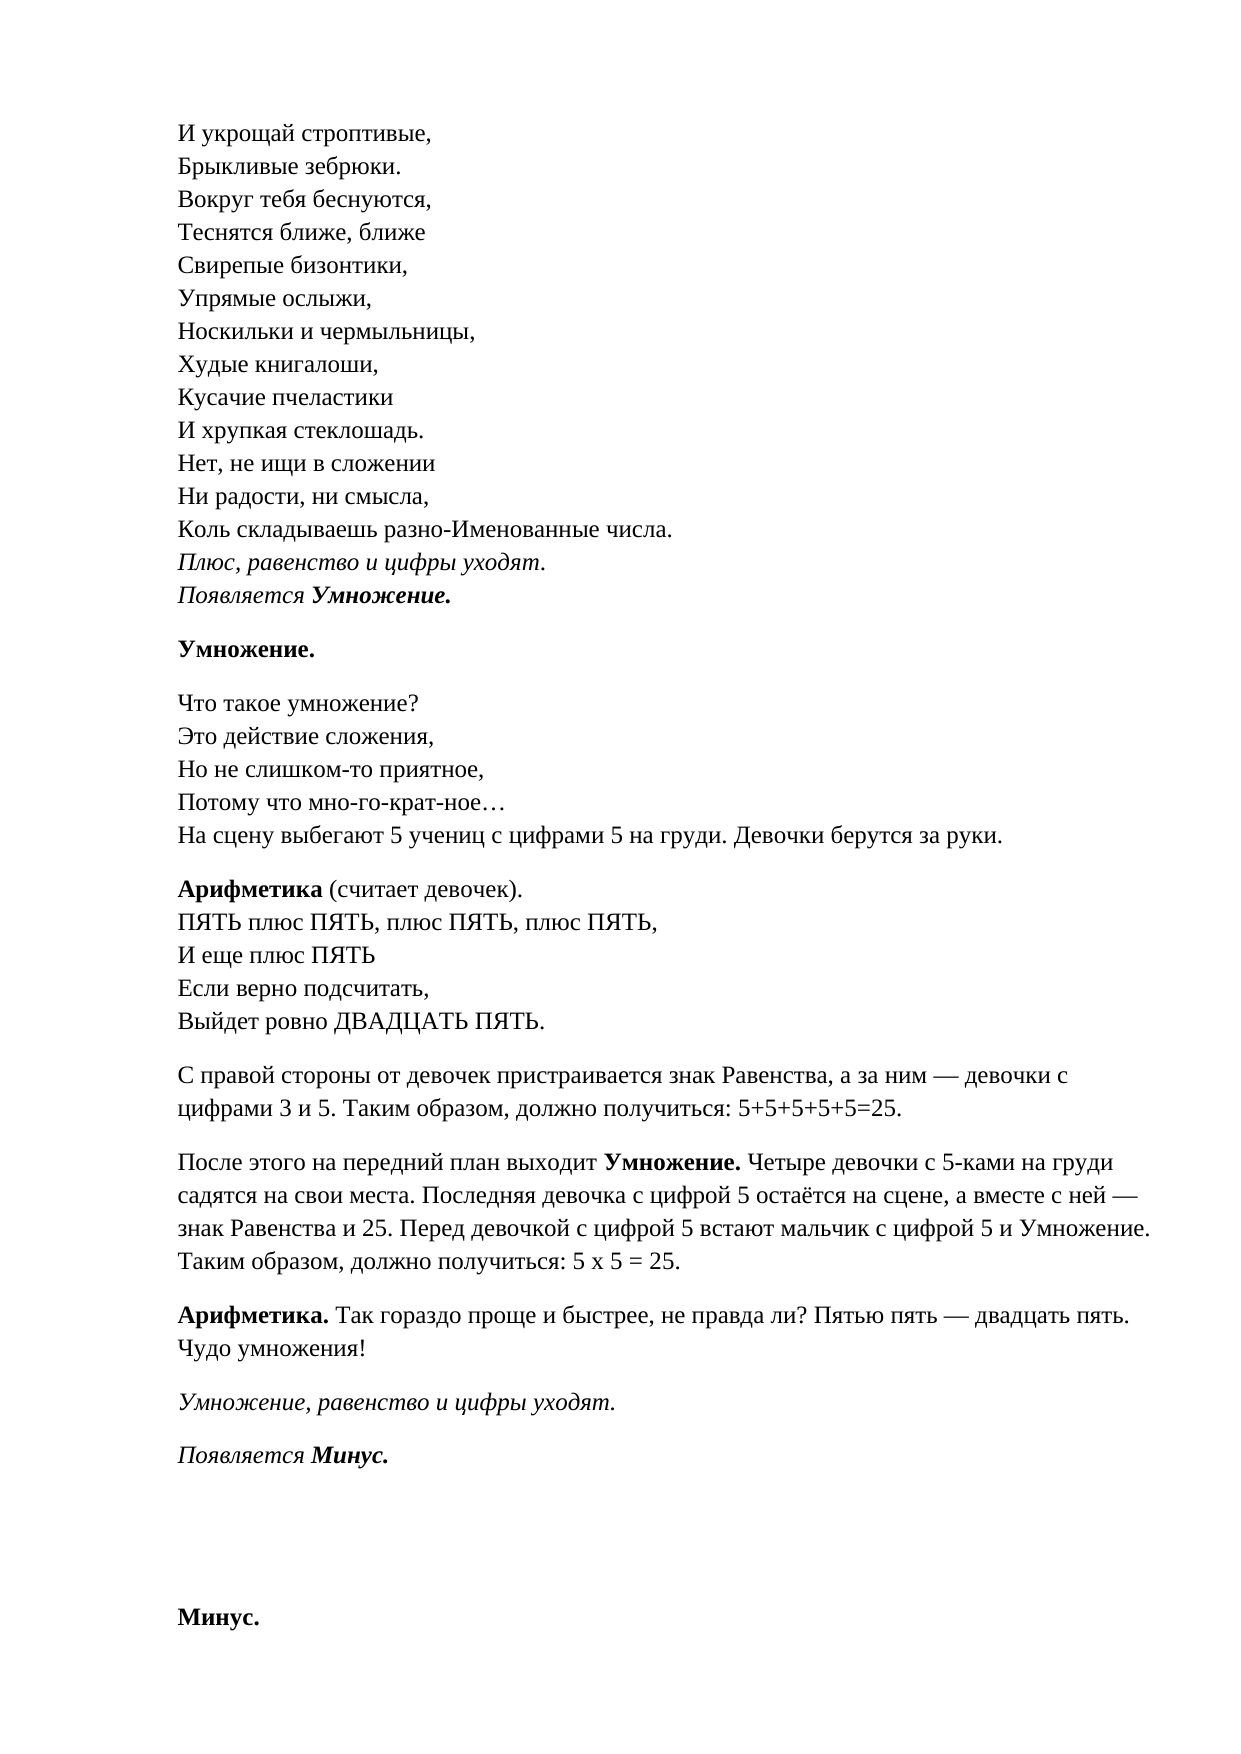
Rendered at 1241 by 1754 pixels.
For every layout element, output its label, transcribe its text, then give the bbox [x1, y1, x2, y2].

text Минус. [177, 1602, 1152, 1631]
text Умножение, равенство и цифры уходят. [177, 1387, 1152, 1415]
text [177, 118, 1152, 609]
text Что такое умножение? Это действие сложения, Но не слишком-то приятное, Потому что мно-го-крат-ное… На сцену выбегают 5 учениц с цифрами 5 на груди. Девочки берутся за руки. [177, 688, 1152, 849]
text Арифметика (считает девочек). ПЯТЬ плюс ПЯТЬ, плюс ПЯТЬ, плюс ПЯТЬ, И еще плюс ПЯТЬ Если верно подсчитать, Выйдет ровно ДВАДЦАТЬ ПЯТЬ. [177, 874, 1152, 1035]
text Арифметика. Так гораздо проще и быстрее, не правда ли? Пятью пять — двадцать пять. Чудо умножения! [177, 1300, 1152, 1362]
text С правой стороны от девочек пристраивается знак Равенства, а за ним — девочки с цифрами 3 и 5. Таким образом, должно получиться: 5+5+5+5+5=25. [177, 1060, 1152, 1122]
text После этого на передний план выходит Умножение. Четыре девочки с 5-ками на груди садятся на свои места. Последняя девочка с цифрой 5 остаётся на сцене, а вместе с ней — знак Равенства и 25. Перед девочкой с цифрой 5 встают мальчик с цифрой 5 и Умножение. Таким образом, должно получиться: 5 х 5 = 25. [177, 1147, 1152, 1275]
text Появляется Минус. [177, 1441, 1152, 1469]
text Умножение. [177, 634, 1152, 663]
